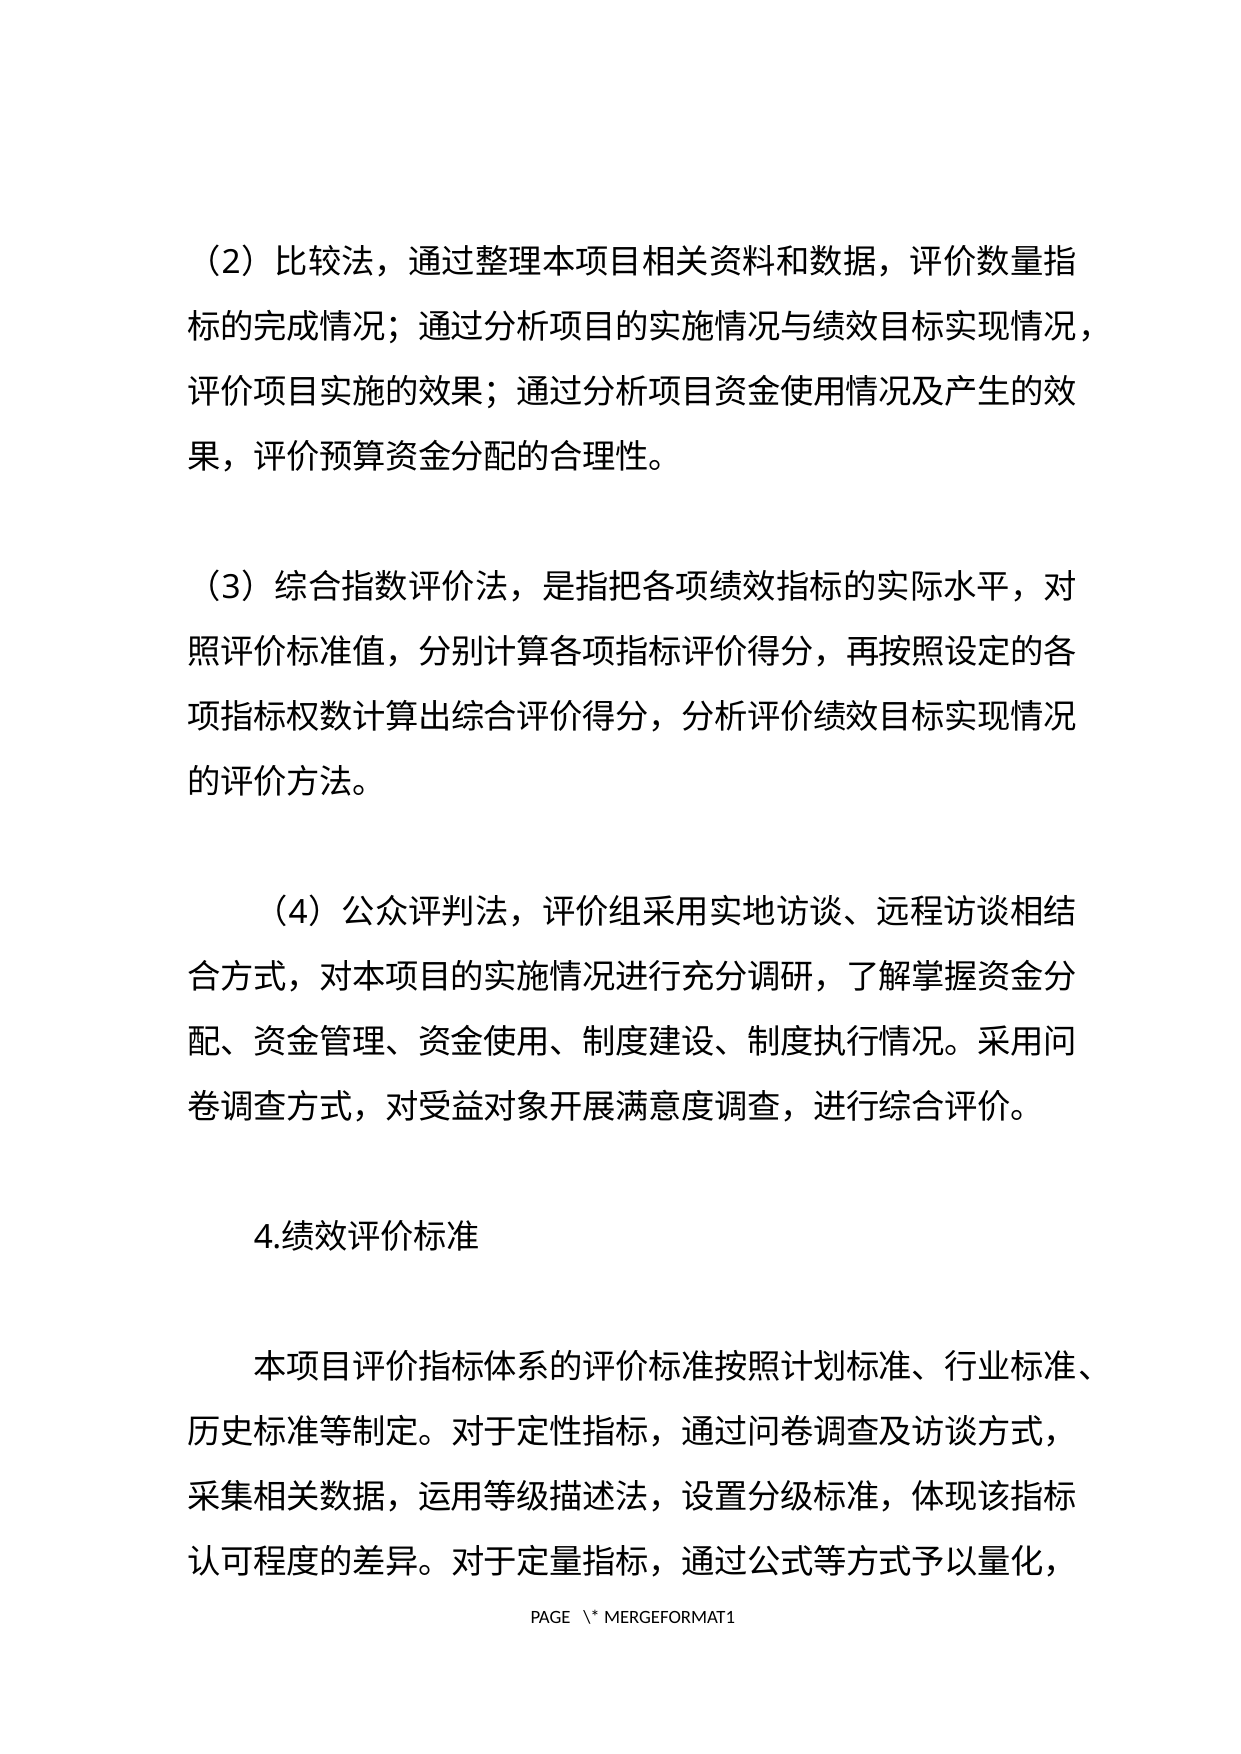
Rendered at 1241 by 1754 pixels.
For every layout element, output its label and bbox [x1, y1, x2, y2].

text [187, 162, 1078, 1592]
